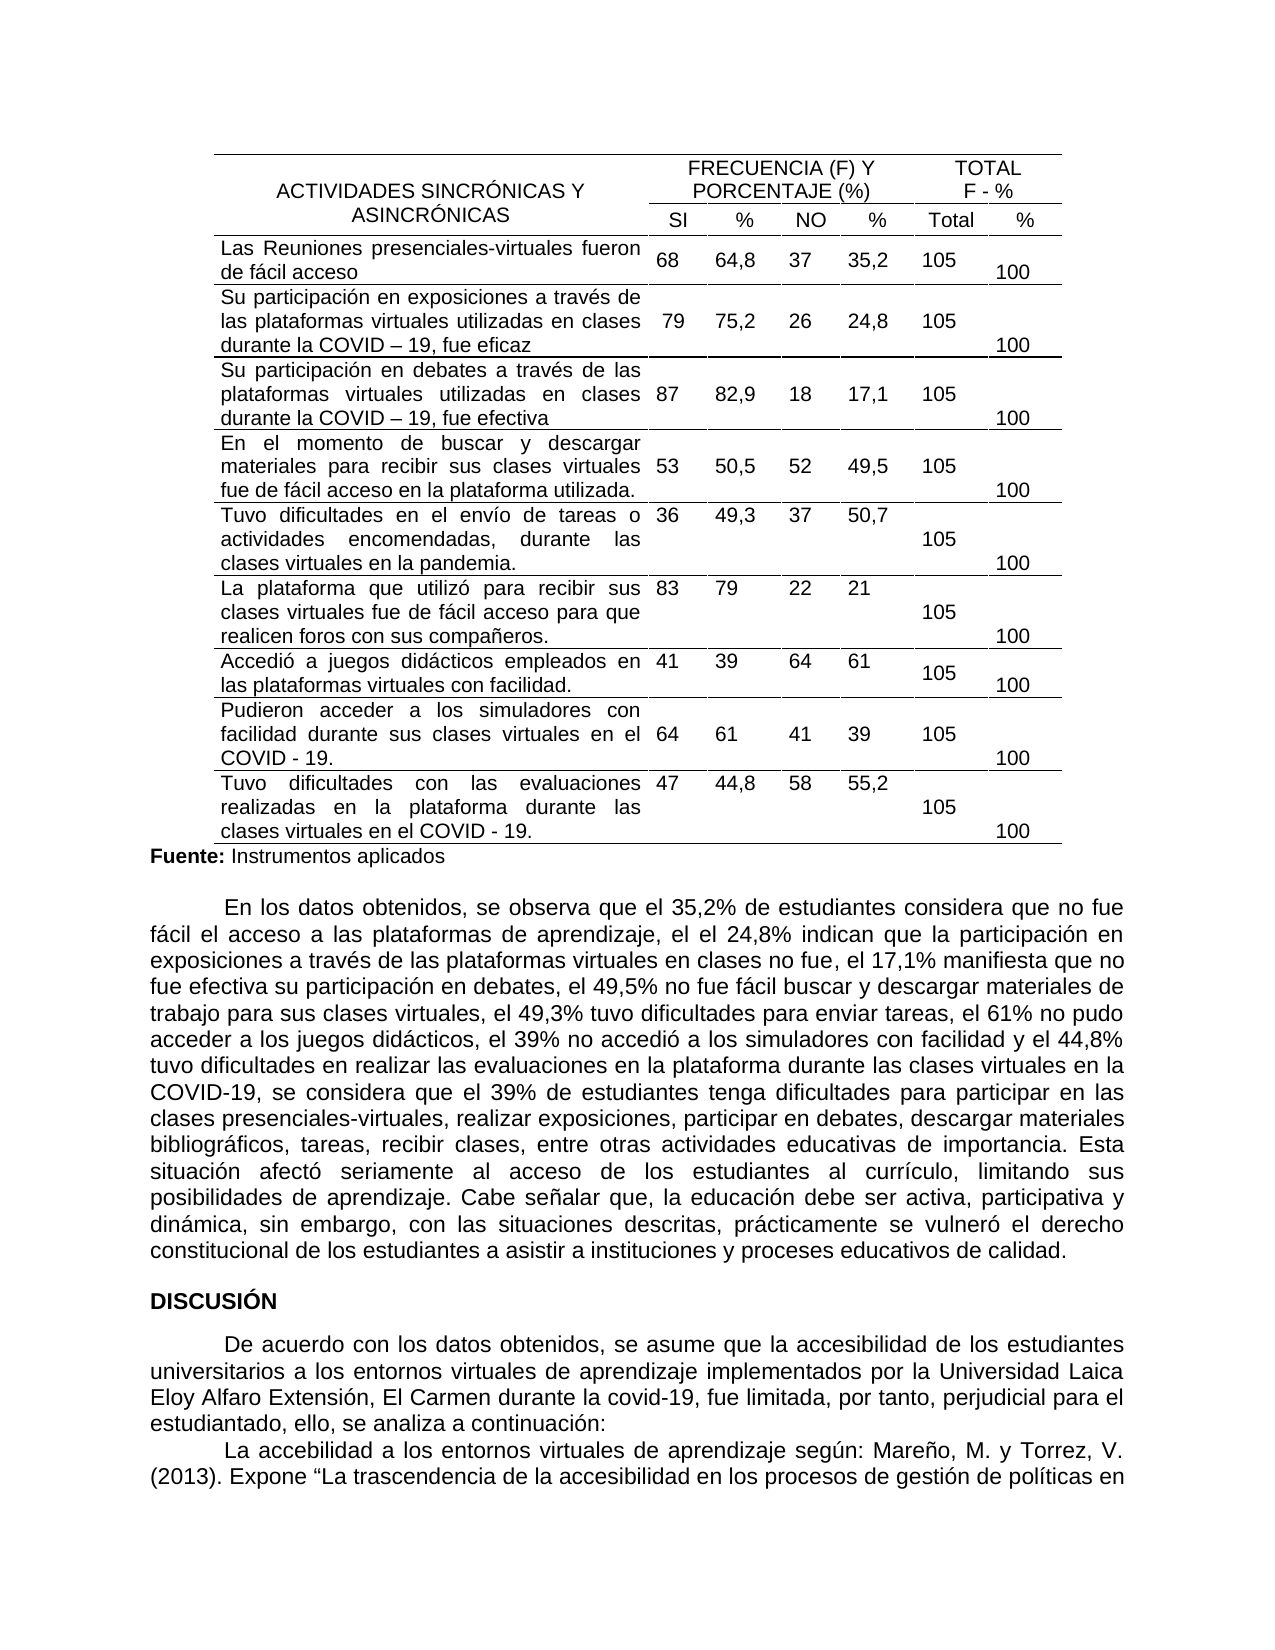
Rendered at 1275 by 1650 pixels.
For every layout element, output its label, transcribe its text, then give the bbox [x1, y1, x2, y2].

table_cell 39 [841, 698, 914, 770]
table_cell Pudieron acceder a los simuladores con facilidad durante sus clases virtuales en el COVID - 19. [214, 698, 648, 770]
table_cell 79 [708, 576, 781, 648]
table_cell 47 [649, 771, 707, 843]
table_cell 100 [989, 576, 1062, 648]
table_header TOTAL F - % [915, 155, 1062, 203]
table_cell 105 [915, 698, 988, 770]
table_cell 18 [782, 358, 840, 429]
table_cell 68 [649, 236, 707, 283]
table_cell 26 [782, 285, 840, 356]
table_cell Accedió a juegos didácticos empleados en las plataformas virtuales con facilidad. [214, 649, 648, 697]
table_cell 41 [782, 698, 840, 770]
table_cell 17,1 [841, 358, 914, 429]
table_cell 52 [782, 430, 840, 502]
table_cell 100 [989, 503, 1062, 575]
table_cell 36 [649, 503, 707, 575]
table_cell 105 [915, 649, 988, 697]
table_cell 105 [915, 285, 988, 356]
table_cell Las Reuniones presenciales-virtuales fueron de fácil acceso [214, 236, 648, 283]
text En los datos obtenidos, se observa que el 35,2% de estudiantes considera que no fue fácil el acceso a las plataformas de aprendizaje, el el 24,8% indican que la participación en exposiciones a través de las plataformas virtuales en clases no fue, el 17,1% manifiesta que no fue efectiva su participación en debates, el 49,5% no fue fácil buscar y descargar materiales de trabajo para sus clases virtuales, el 49,3% tuvo dificultades para enviar tareas, el 61% no pudo acceder a los juegos didácticos, el 39% no accedió a los simuladores con facilidad y el 44,8% tuvo dificultades en realizar las evaluaciones en la plataforma durante las clases virtuales en la COVID-19, se considera que el 39% de estudiantes tenga dificultades para participar en las clases presenciales-virtuales, realizar exposiciones, participar en debates, descargar materiales bibliográficos, tareas, recibir clases, entre otras actividades educativas de importancia. Esta situación afectó seriamente al acceso de los estudiantes al currículo, limitando sus posibilidades de aprendizaje. Cabe señalar que, la educación debe ser activa, participativa y dinámica, sin embargo, con las situaciones descritas, prácticamente se vulneró el derecho constitucional de los estudiantes a asistir a instituciones y proceses educativos de calidad. [150, 1052, 1125, 1263]
table_cell Total [915, 204, 988, 234]
table_cell 55,2 [841, 771, 914, 843]
text Fuente: Instrumentos aplicados [150, 150, 1125, 868]
table_cell 75,2 [708, 285, 781, 356]
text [150, 1437, 1125, 1489]
table_cell NO [782, 204, 840, 234]
table_cell 105 [915, 236, 988, 283]
table_cell 105 [915, 771, 988, 843]
table_cell 64,8 [708, 236, 781, 283]
table_cell 39 [708, 649, 781, 697]
table_cell 49,5 [841, 430, 914, 502]
table_cell 105 [915, 430, 988, 502]
table_header FRECUENCIA (F) Y PORCENTAJE (%) [649, 155, 914, 203]
table_cell 37 [782, 236, 840, 283]
table_cell 35,2 [841, 236, 914, 283]
table_cell 41 [649, 649, 707, 697]
table_cell 105 [915, 503, 988, 575]
table_cell 82,9 [708, 358, 781, 429]
table_cell Su participación en exposiciones a través de las plataformas virtuales utilizadas en clases durante la COVID – 19, fue eficaz [214, 285, 648, 356]
text DISCUSIÓN [150, 1288, 1125, 1314]
table_cell La plataforma que utilizó para recibir sus clases virtuales fue de fácil acceso para que realicen foros con sus compañeros. [214, 576, 648, 648]
table_cell 61 [708, 698, 781, 770]
table_cell 49,3 [708, 503, 781, 575]
table_cell 21 [841, 576, 914, 648]
table_cell Tuvo dificultades con las evaluaciones realizadas en la plataforma durante las clases virtuales en el COVID - 19. [214, 771, 648, 843]
table_cell % [708, 204, 781, 234]
table_cell 61 [841, 649, 914, 697]
table_cell 64 [649, 698, 707, 770]
table_cell 64 [782, 649, 840, 697]
table_cell Tuvo dificultades en el envío de tareas o actividades encomendadas, durante las clases virtuales en la pandemia. [214, 503, 648, 575]
table_cell 50,7 [841, 503, 914, 575]
table_cell 50,5 [708, 430, 781, 502]
table_cell 87 [649, 358, 707, 429]
table_cell 100 [989, 649, 1062, 697]
table_cell 100 [989, 430, 1062, 502]
table_cell 83 [649, 576, 707, 648]
table_cell 100 [989, 698, 1062, 770]
table_cell % [841, 204, 914, 234]
table_cell 24,8 [841, 285, 914, 356]
table_cell Su participación en debates a través de las plataformas virtuales utilizadas en clases durante la COVID – 19, fue efectiva [214, 358, 648, 429]
text De acuerdo con los datos obtenidos, se asume que la accesibilidad de los estudiantes universitarios a los entornos virtuales de aprendizaje implementados por la Universidad Laica Eloy Alfaro Extensión, El Carmen durante la covid-19, fue limitada, por tanto, perjudicial para el estudiantado, ello, se analiza a continuación: [150, 1331, 1125, 1437]
table_cell 22 [782, 576, 840, 648]
table_cell 58 [782, 771, 840, 843]
table_cell 105 [915, 358, 988, 429]
table_cell 100 [989, 236, 1062, 283]
table_cell 100 [989, 358, 1062, 429]
table_cell 105 [915, 576, 988, 648]
table_cell En el momento de buscar y descargar materiales para recibir sus clases virtuales fue de fácil acceso en la plataforma utilizada. [214, 430, 648, 502]
table_cell 100 [989, 771, 1062, 843]
table_cell 79 [649, 285, 707, 356]
table_cell 100 [989, 285, 1062, 356]
table_cell % [989, 204, 1062, 234]
table_cell SI [649, 204, 707, 234]
table_cell 37 [782, 503, 840, 575]
table_cell 44,8 [708, 771, 781, 843]
table_header ACTIVIDADES SINCRÓNICAS Y ASINCRÓNICAS [214, 155, 648, 234]
table_cell 53 [649, 430, 707, 502]
